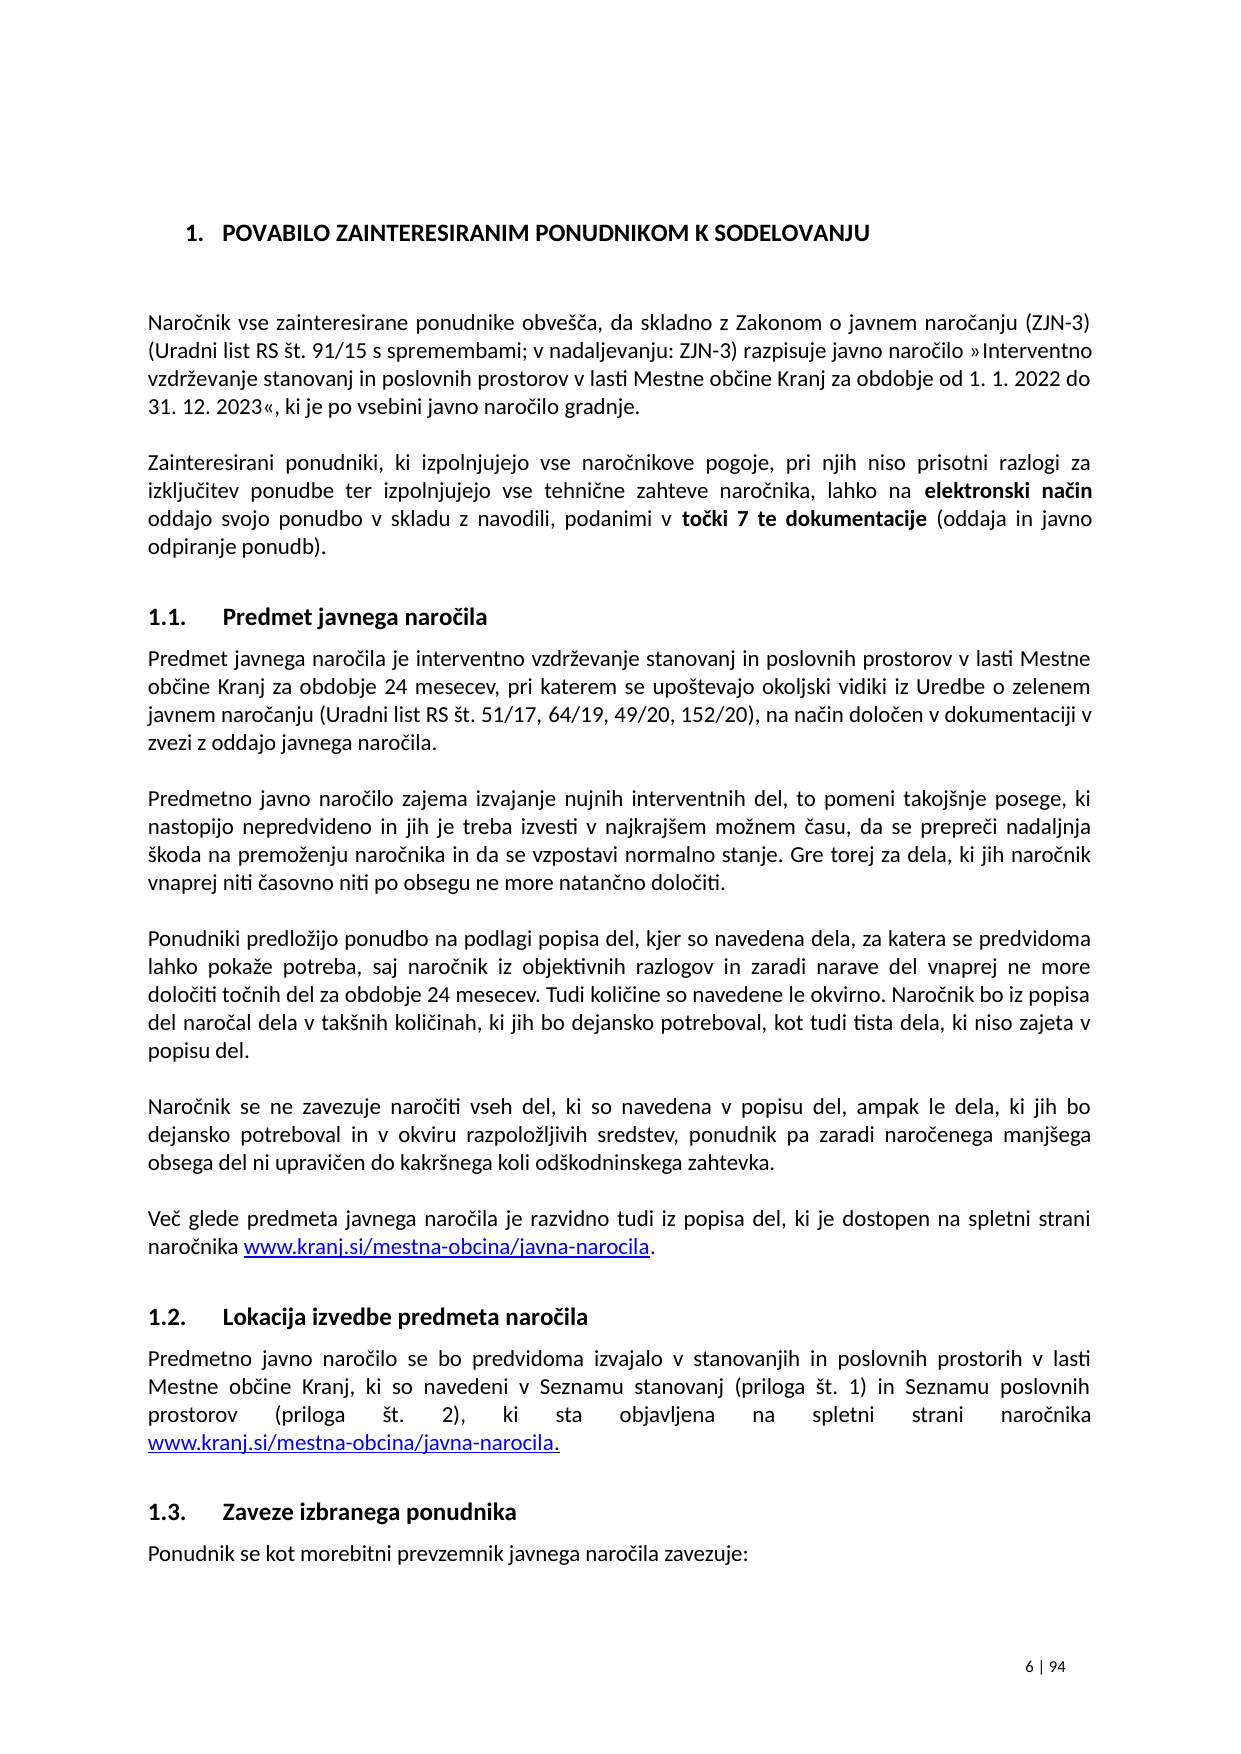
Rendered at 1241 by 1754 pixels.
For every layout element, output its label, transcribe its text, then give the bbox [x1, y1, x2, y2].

text Zainteresirani ponudniki, ki izpolnjujejo vse naročnikove pogoje, pri njih niso prisotni razlogi za izključitev ponudbe ter izpolnjujejo vse tehnične zahteve naročnika, lahko na elektronski način oddajo svojo ponudbo v skladu z navodili, podanimi v točki 7 te dokumentacije (oddaja in javno odpiranje ponudb). [148, 448, 1093, 560]
subtitle Lokacija izvedbe predmeta naročila [148, 1301, 1093, 1331]
text Naročnik se ne zavezuje naročiti vseh del, ki so navedena v popisu del, ampak le dela, ki jih bo dejansko potreboval in v okviru razpoložljivih sredstev, ponudnik pa zaradi naročenega manjšega obsega del ni upravičen do kakršnega koli odškodninskega zahtevka. [148, 1092, 1093, 1176]
text Ponudniki predložijo ponudbo na podlagi popisa del, kjer so navedena dela, za katera se predvidoma lahko pokaže potreba, saj naročnik iz objektivnih razlogov in zaradi narave del vnaprej ne more določiti točnih del za obdobje 24 mesecev. Tudi količine so navedene le okvirno. Naročnik bo iz popisa del naročal dela v takšnih količinah, ki jih bo dejansko potreboval, kot tudi tista dela, ki niso zajeta v popisu del. [148, 924, 1093, 1064]
text Predmetno javno naročilo zajema izvajanje nujnih interventnih del, to pomeni takojšnje posege, ki nastopijo nepredvideno in jih je treba izvesti v najkrajšem možnem času, da se prepreči nadaljnja škoda na premoženju naročnika in da se vzpostavi normalno stanje. Gre torej za dela, ki jih naročnik vnaprej niti časovno niti po obsegu ne more natančno določiti. [148, 784, 1093, 896]
subtitle Predmet javnega naročila [148, 601, 1093, 631]
subtitle Zaveze izbranega ponudnika [148, 1496, 1093, 1527]
text Predmet javnega naročila je interventno vzdrževanje stanovanj in poslovnih prostorov v lasti Mestne občine Kranj za obdobje 24 mesecev, pri katerem se upoštevajo okoljski vidiki iz Uredbe o zelenem javnem naročanju (Uradni list RS št. 51/17, 64/19, 49/20, 152/20), na način določen v dokumentaciji v zvezi z oddajo javnega naročila. [148, 644, 1093, 756]
text Naročnik vse zainteresirane ponudnike obvešča, da skladno z Zakonom o javnem naročanju (ZJN-3) (Uradni list RS št. 91/15 s spremembami; v nadaljevanju: ZJN-3) razpisuje javno naročilo »«, ki je po vsebini javno naročilo gradnje. [148, 308, 1093, 420]
text Ponudnik se kot morebitni prevzemnik javnega naročila zavezuje: [148, 1539, 1093, 1567]
subtitle POVABILO ZAINTERESIRANIM PONUDNIKOM K SODELOVANJU [185, 217, 876, 248]
text Več glede predmeta javnega naročila je razvidno tudi iz popisa del, ki je dostopen na spletni strani naročnika www.kranj.si/mestna-obcina/javna-narocila. [148, 1204, 1093, 1260]
text Predmetno javno naročilo se bo predvidoma izvajalo v stanovanjih in poslovnih prostorih v lasti Mestne občine Kranj, ki so navedeni v Seznamu stanovanj (priloga št. 1) in Seznamu poslovnih prostorov (priloga št. 2), ki sta objavljena na spletni strani naročnika www.kranj.si/mestna-obcina/javna-narocila. [148, 1344, 1093, 1456]
